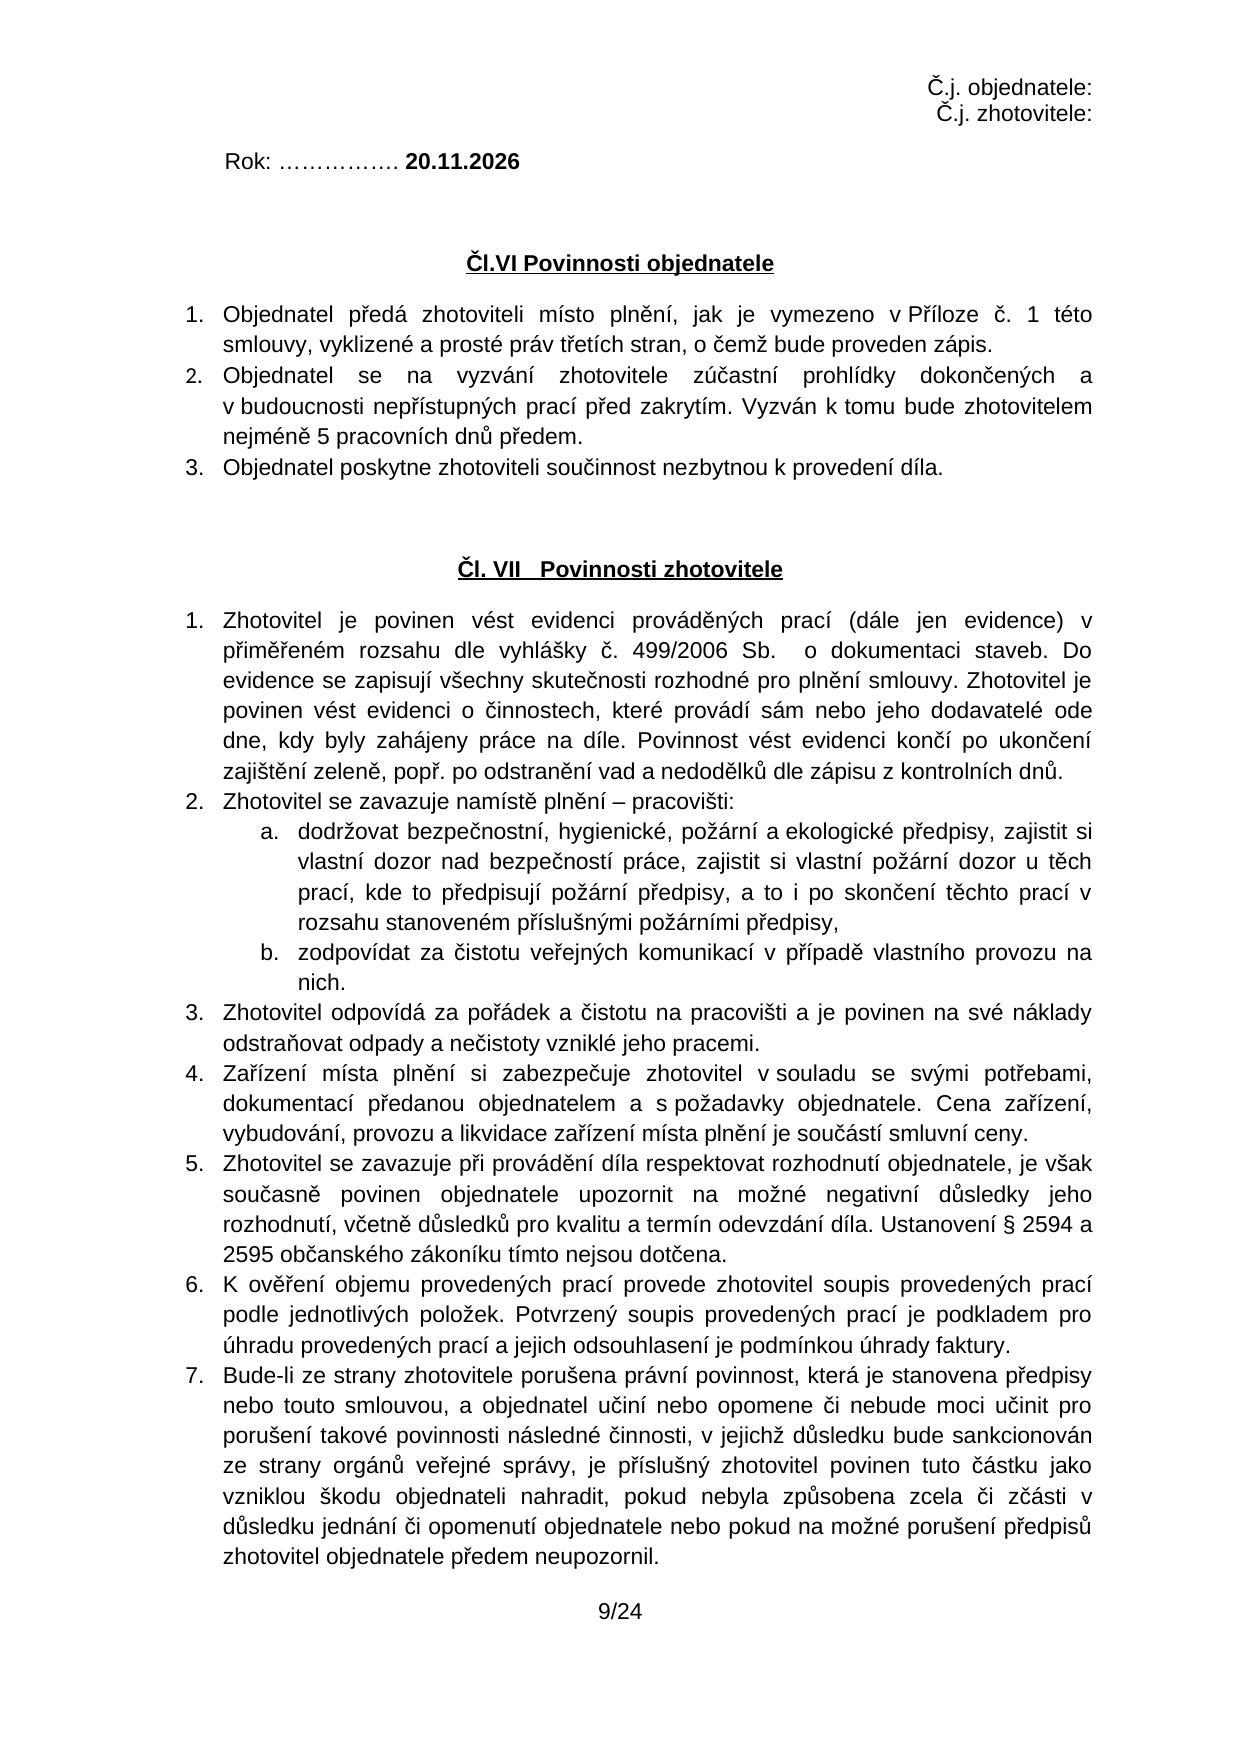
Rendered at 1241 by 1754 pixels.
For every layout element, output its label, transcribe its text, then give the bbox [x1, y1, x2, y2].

list Bude-li ze strany zhotovitele porušena právní povinnost, která je stanovena předpisy nebo touto smlouvou, a objednatel učiní nebo opomene či nebude moci učinit pro porušení takové povinnosti následné činnosti, v jejichž důsledku bude sankcionován ze strany orgánů veřejné správy, je příslušný zhotovitel povinen tuto částku jako vzniklou škodu objednateli nahradit, pokud nebyla způsobena zcela či zčásti v důsledku jednání či opomenutí objednatele nebo pokud na možné porušení předpisů zhotovitel objednatele předem neupozornil. [185, 1362, 1093, 1569]
list Objednatel předá zhotoviteli místo plnění, jak je vymezeno v Příloze č. 1 této smlouvy, vyklizené a prosté práv třetích stran, o čemž bude proveden zápis. [185, 301, 1093, 357]
list Zhotovitel odpovídá za pořádek a čistotu na pracovišti a je povinen na své náklady odstraňovat odpady a nečistoty vzniklé jeho pracemi. [185, 999, 1093, 1056]
text Rok: ……………. 20.11.2026 [224, 148, 1093, 174]
list Objednatel se na vyzvání zhotovitele zúčastní prohlídky dokončených a v budoucnosti nepřístupných prací před zakrytím. Vyzván k tomu bude zhotovitelem nejméně 5 pracovních dnů předem. [185, 361, 1093, 449]
list dodržovat bezpečnostní, hygienické, požární a ekologické předpisy, zajistit si vlastní dozor nad bezpečností práce, zajistit si vlastní požární dozor u těch prací, kde to předpisují požární předpisy, a to i po skončení těchto prací v rozsahu stanoveném příslušnými požárními předpisy, [260, 818, 1093, 935]
list Zhotovitel se zavazuje namístě plnění – pracovišti: [185, 788, 1093, 814]
text Čl.VI Povinnosti objednatele [148, 250, 1093, 276]
text Čl. VII Povinnosti zhotovitele [148, 556, 1093, 582]
list Objednatel poskytne zhotoviteli součinnost nezbytnou k provedení díla. [185, 453, 1093, 480]
list Zhotovitel se zavazuje při provádění díla respektovat rozhodnutí objednatele, je však současně povinen objednatele upozornit na možné negativní důsledky jeho rozhodnutí, včetně důsledků pro kvalitu a termín odevzdání díla. Ustanovení § 2594 a 2595 občanského zákoníku tímto nejsou dotčena. [185, 1150, 1093, 1267]
list K ověření objemu provedených prací provede zhotovitel soupis provedených prací podle jednotlivých položek. Potvrzený soupis provedených prací je podkladem pro úhradu provedených prací a jejich odsouhlasení je podmínkou úhrady faktury. [185, 1271, 1093, 1358]
list zodpovídat za čistotu veřejných komunikací v případě vlastního provozu na nich. [260, 939, 1093, 995]
list Zhotovitel je povinen vést evidenci prováděných prací (dále jen evidence) v přiměřeném rozsahu dle vyhlášky č. 499/2006 Sb. o dokumentaci staveb. Do evidence se zapisují všechny skutečnosti rozhodné pro plnění smlouvy. Zhotovitel je povinen vést evidenci o činnostech, které provádí sám nebo jeho dodavatelé ode dne, kdy byly zahájeny práce na díle. Povinnost vést evidenci končí po ukončení zajištění zeleně, popř. po odstranění vad a nedodělků dle zápisu z kontrolních dnů. [185, 607, 1093, 784]
list Zařízení místa plnění si zabezpečuje zhotovitel v souladu se svými potřebami, dokumentací předanou objednatelem a s požadavky objednatele. Cena zařízení, vybudování, provozu a likvidace zařízení místa plnění je součástí smluvní ceny. [185, 1060, 1093, 1146]
